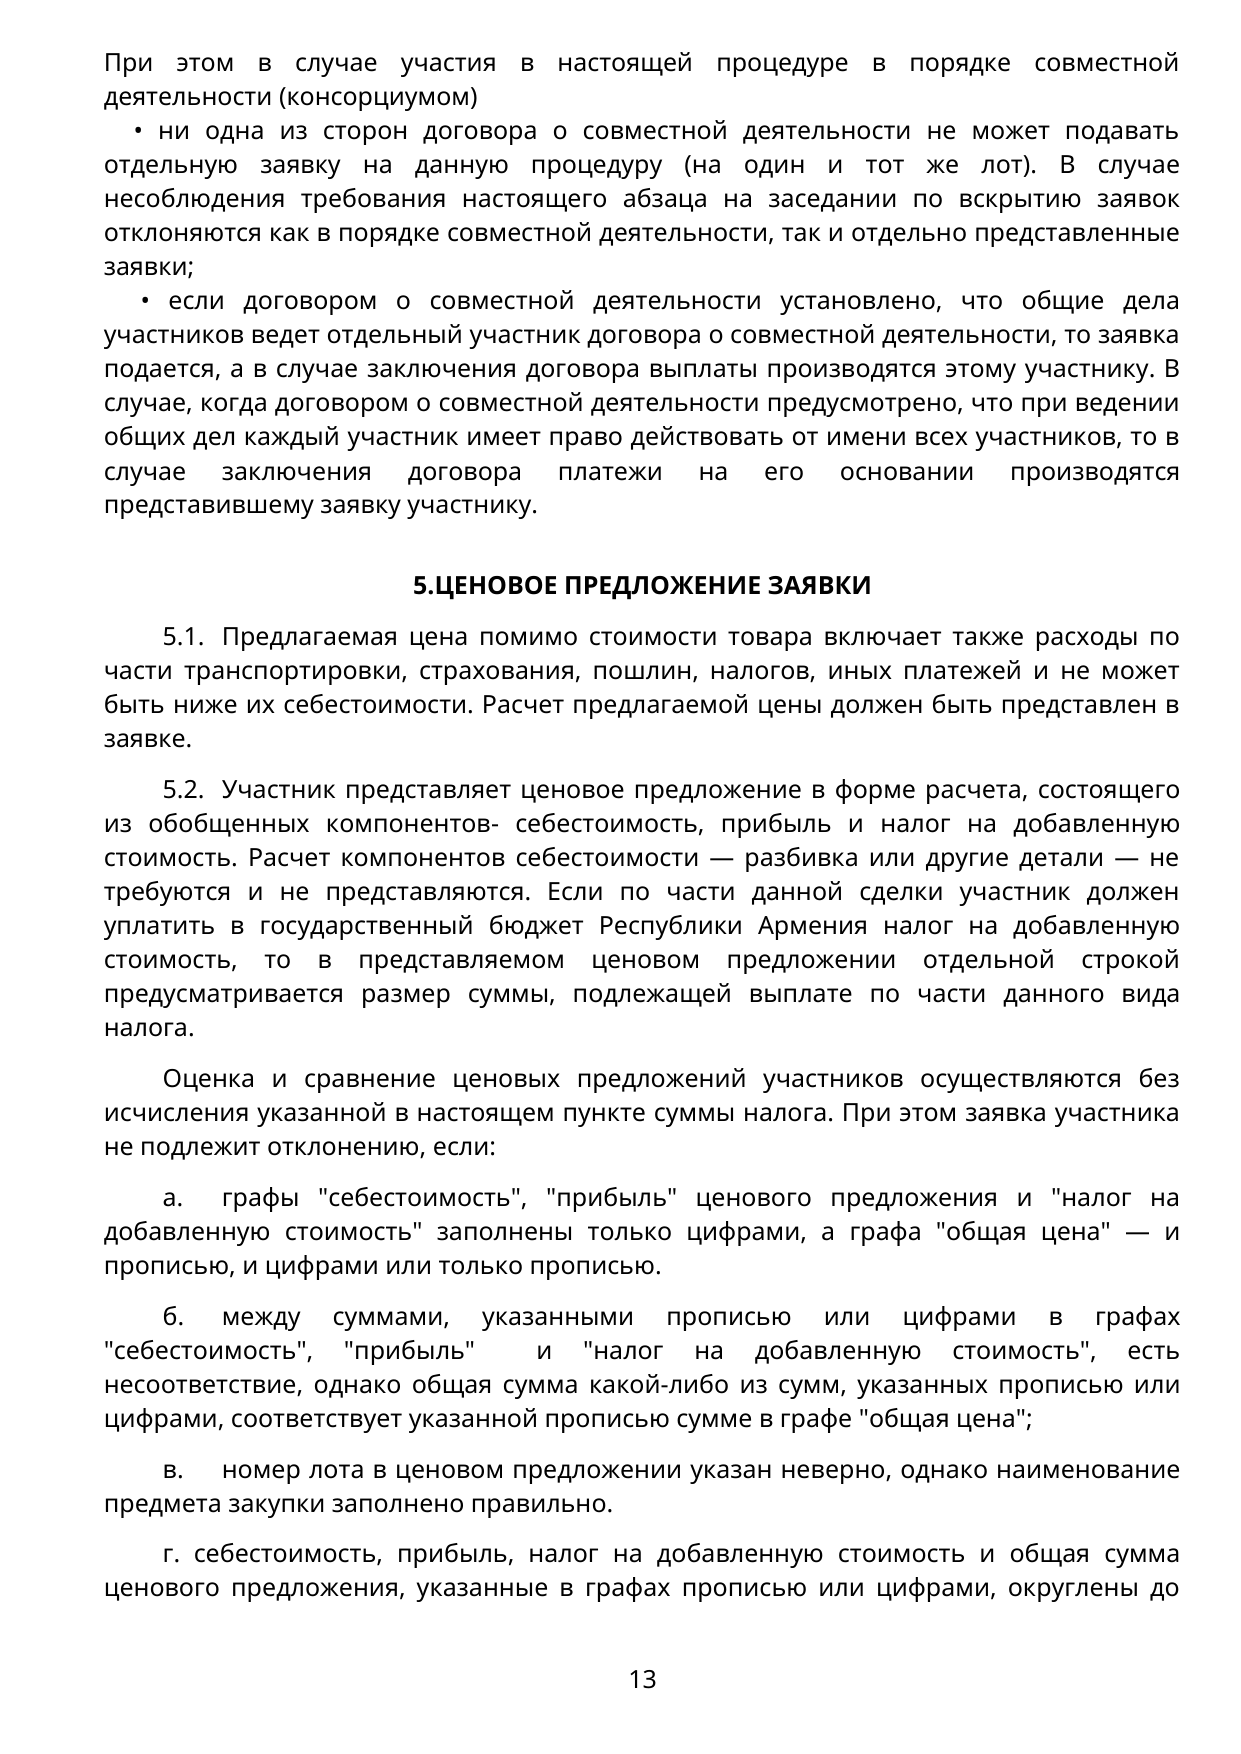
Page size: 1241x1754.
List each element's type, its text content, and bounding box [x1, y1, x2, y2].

text • если договором о совместной деятельности установлено, что общие дела участников ведет отдельный участник договора о совместной деятельности, то заявка подается, а в случае заключения договора выплаты производятся этому участнику. В случае, когда договором о совместной деятельности предусмотрено, что при ведении общих дел каждый участник имеет право действовать от имени всех участников, то в случае заключения договора платежи на его основании производятся представившему заявку участнику. [103, 283, 1181, 521]
text Оценка и сравнение ценовых предложений участников осуществляются без исчисления указанной в настоящем пункте суммы налога. При этом заявка участника не подлежит отклонению, если: [103, 1061, 1181, 1163]
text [103, 1536, 1181, 1604]
text б. между суммами, указанными прописью или цифрами в графах "себестоимость", "прибыль" и "налог на добавленную стоимость", есть несоответствие, однако общая сумма какой-либо из сумм, указанных прописью или цифрами, соответствует указанной прописью сумме в графе "общая цена"; [103, 1298, 1181, 1434]
text 5.ЦЕНОВОЕ ПРЕДЛОЖЕНИЕ ЗАЯВКИ [103, 568, 1181, 602]
text При этом в случае участия в настоящей процедуре в порядке совместной деятельности (консорциумом) [103, 44, 1181, 112]
text 5.1. Предлагаемая цена помимо стоимости товара включает также расходы по части транспортировки, страхования, пошлин, налогов, иных платежей и не может быть ниже их себестоимости. Расчет предлагаемой цены должен быть представлен в заявке. [103, 618, 1181, 755]
text в. номер лота в ценовом предложении указан неверно, однако наименование предмета закупки заполнено правильно. [103, 1451, 1181, 1519]
text • ни одна из сторон договора о совместной деятельности не может подавать отдельную заявку на данную процедуру (на один и тот же лот). В случае несоблюдения требования настоящего абзаца на заседании по вскрытию заявок отклоняются как в порядке совместной деятельности, так и отдельно представленные заявки; [103, 112, 1181, 283]
text 5.2. Участник представляет ценовое предложение в форме расчета, состоящего из обобщенных компонентов- себестоимость, прибыль и налог на добавленную стоимость. Расчет компонентов себестоимости — разбивка или другие детали — не требуются и не представляются. Если по части данной сделки участник должен уплатить в государственный бюджет Республики Армения налог на добавленную стоимость, то в представляемом ценовом предложении отдельной строкой предусматривается размер суммы, подлежащей выплате по части данного вида налога. [103, 771, 1181, 1044]
text а. графы "себестоимость", "прибыль" ценового предложения и "налог на добавленную стоимость" заполнены только цифрами, а графа "общая цена" — и прописью, и цифрами или только прописью. [103, 1179, 1181, 1282]
